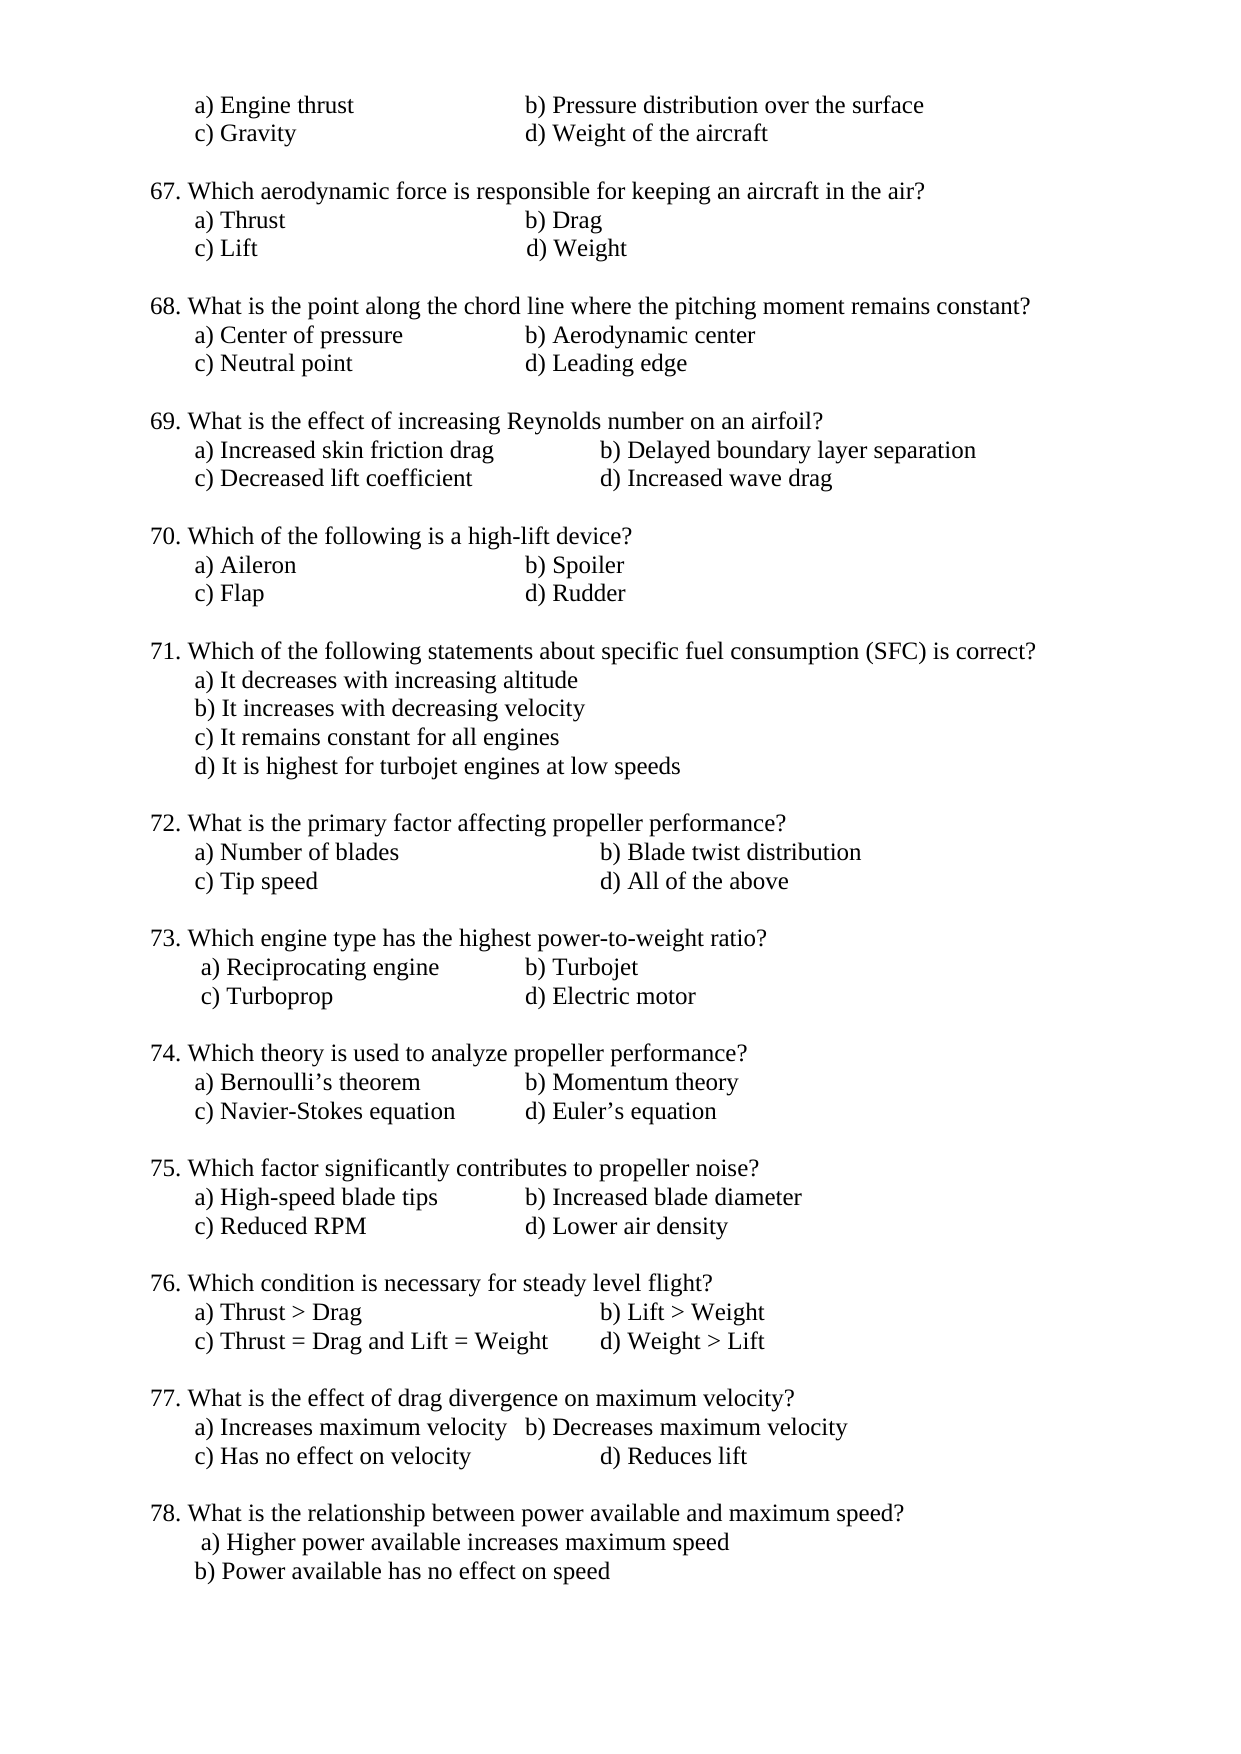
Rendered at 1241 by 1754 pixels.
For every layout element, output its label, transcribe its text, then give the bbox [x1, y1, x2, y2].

text 69. What is the effect of increasing Reynolds number on an airfoil? [150, 406, 1090, 435]
text 70. Which of the following is a high-lift device? [150, 521, 1090, 550]
text c) Tip speed d) All of the above [194, 866, 1090, 895]
text c) Lift d) Weight [194, 233, 1090, 262]
text a) High-speed blade tips b) Increased blade diameter [194, 1182, 1090, 1211]
text b) It increases with decreasing velocity [194, 693, 1090, 722]
text c) Navier-Stokes equation d) Euler’s equation [194, 1096, 1090, 1125]
text 67. Which aerodynamic force is responsible for keeping an aircraft in the air? [150, 176, 1090, 205]
text c) Reduced RPM d) Lower air density [194, 1211, 1090, 1240]
text a) Thrust b) Drag [194, 205, 1090, 233]
text 76. Which condition is necessary for steady level flight? [150, 1268, 1090, 1297]
text 74. Which theory is used to analyze propeller performance? [150, 1038, 1090, 1067]
text c) Thrust = Drag and Lift = Weight d) Weight > Lift [150, 1326, 1090, 1355]
text b) Power available has no effect on speed [150, 1556, 1090, 1585]
text a) Number of blades b) Blade twist distribution [194, 837, 1090, 866]
text 78. What is the relationship between power available and maximum speed? [150, 1498, 1090, 1527]
text c) It remains constant for all engines [194, 722, 1090, 751]
text 75. Which factor significantly contributes to propeller noise? [150, 1153, 1090, 1182]
text a) Increases maximum velocity b) Decreases maximum velocity [194, 1412, 1090, 1441]
text c) Flap d) Rudder [194, 578, 1090, 607]
text a) Higher power available increases maximum speed [194, 1527, 1090, 1556]
text a) It decreases with increasing altitude [194, 665, 1090, 693]
text d) It is highest for turbojet engines at low speeds [194, 751, 1090, 780]
text 73. Which engine type has the highest power-to-weight ratio? [150, 923, 1090, 952]
text a) Bernoulli’s theorem b) Momentum theory [194, 1067, 1090, 1096]
text a) Aileron b) Spoiler [194, 550, 1090, 578]
text 68. What is the point along the chord line where the pitching moment remains constant? [150, 291, 1090, 320]
text c) Gravity d) Weight of the aircraft [194, 118, 1090, 147]
text a) Engine thrust b) Pressure distribution over the surface [194, 90, 1090, 118]
text c) Decreased lift coefficient d) Increased wave drag [194, 463, 1090, 492]
text a) Increased skin friction drag b) Delayed boundary layer separation [194, 435, 1090, 463]
text a) Reciprocating engine b) Turbojet [194, 952, 1090, 981]
text 72. What is the primary factor affecting propeller performance? [150, 808, 1090, 837]
text a) Center of pressure b) Aerodynamic center [194, 320, 1090, 348]
text c) Neutral point d) Leading edge [194, 348, 1090, 377]
text a) Thrust > Drag b) Lift > Weight [150, 1297, 1090, 1326]
text c) Turboprop d) Electric motor [194, 981, 1090, 1010]
text 71. Which of the following statements about specific fuel consumption (SFC) is correct? [150, 636, 1090, 665]
text c) Has no effect on velocity d) Reduces lift [194, 1441, 1090, 1470]
text 77. What is the effect of drag divergence on maximum velocity? [150, 1383, 1090, 1412]
